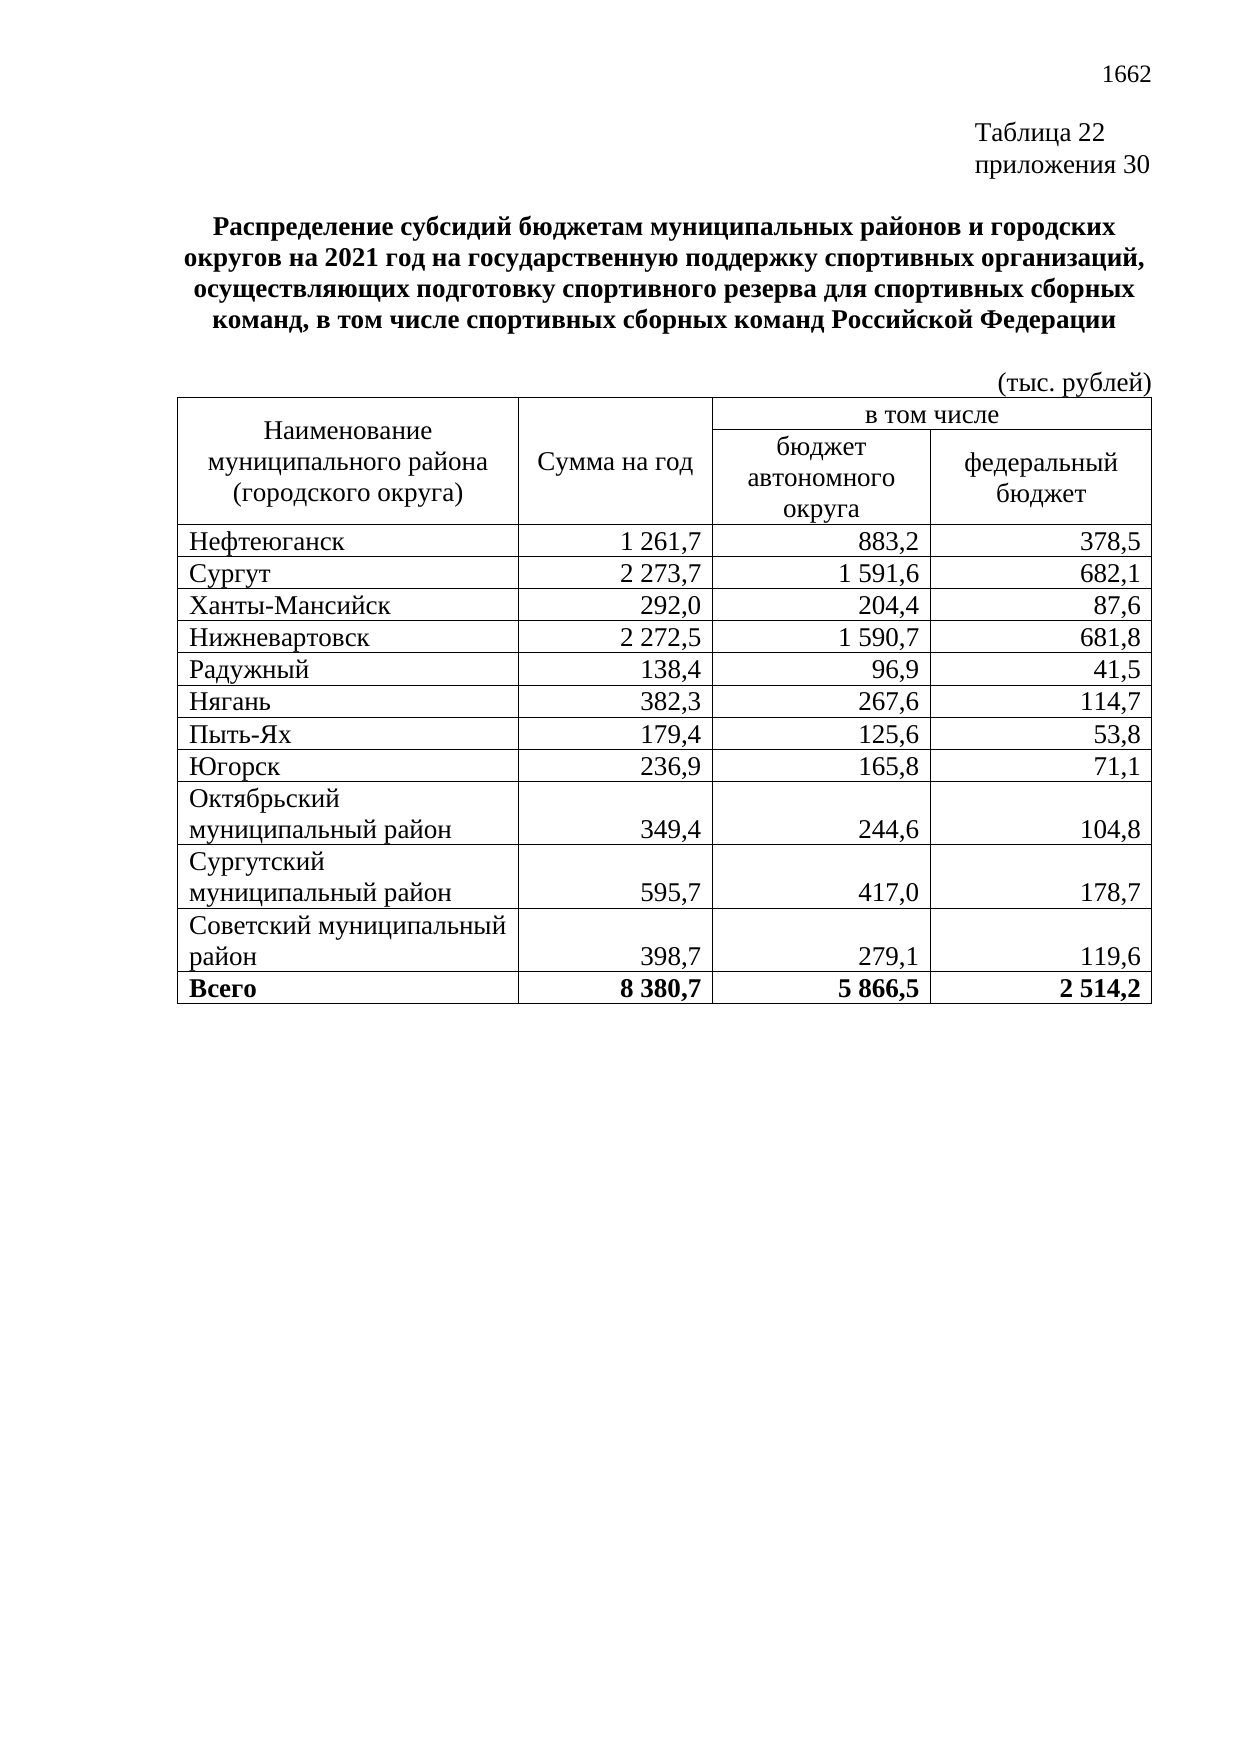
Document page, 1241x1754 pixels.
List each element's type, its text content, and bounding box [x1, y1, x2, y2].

table_cell 398,7 [519, 909, 712, 971]
table_header Наименование муниципального района (городского округа) [178, 398, 518, 523]
table_cell 5 866,5 [713, 972, 930, 1003]
table_cell 138,4 [519, 653, 712, 684]
table_cell 96,9 [713, 653, 930, 684]
table_cell Сургут [178, 557, 518, 588]
table_header в том числе [713, 398, 1151, 429]
table_cell федеральный бюджет [931, 430, 1151, 523]
table_cell 114,7 [931, 686, 1151, 717]
table_cell Сургутский муниципальный район [178, 845, 518, 908]
text (тыс. рублей) [177, 366, 1152, 397]
table_cell Радужный [178, 653, 518, 684]
table_cell 595,7 [519, 845, 712, 908]
table_cell 681,8 [931, 621, 1151, 652]
table_cell 378,5 [931, 525, 1151, 556]
table_cell 1 261,7 [519, 525, 712, 556]
table_cell 1 591,6 [713, 557, 930, 588]
table_cell 883,2 [713, 525, 930, 556]
table_cell Пыть-Ях [178, 718, 518, 749]
table_cell 267,6 [713, 686, 930, 717]
table_cell 349,4 [519, 782, 712, 844]
table_cell 125,6 [713, 718, 930, 749]
table_cell 165,8 [713, 750, 930, 781]
table_cell Советский муниципальный район [178, 909, 518, 971]
table_cell Октябрьский муниципальный район [178, 782, 518, 844]
text приложения 30 [974, 148, 1152, 179]
table_cell Нягань [178, 686, 518, 717]
table_cell Нижневартовск [178, 621, 518, 652]
table_cell Ханты-Мансийск [178, 589, 518, 620]
table_cell 682,1 [931, 557, 1151, 588]
table_cell 179,4 [519, 718, 712, 749]
table_header Сумма на год [519, 398, 712, 523]
table_cell 2 272,5 [519, 621, 712, 652]
table_cell Югорск [178, 750, 518, 781]
text Распределение субсидий бюджетам муниципальных районов и городских округов на 2021 год на государственную поддержку спортивных организаций, осуществляющих подготовку спортивного резерва для спортивных сборных команд, в том числе спортивных сборных команд Российской Федерации [177, 210, 1152, 334]
table_cell Нефтеюганск [178, 525, 518, 556]
table_cell 2 273,7 [519, 557, 712, 588]
table_cell 1 590,7 [713, 621, 930, 652]
table_cell 236,9 [519, 750, 712, 781]
table_cell 382,3 [519, 686, 712, 717]
table_cell 8 380,7 [519, 972, 712, 1003]
table_cell 41,5 [931, 653, 1151, 684]
table_cell 53,8 [931, 718, 1151, 749]
table_cell бюджет автономного округа [713, 430, 930, 523]
text Таблица 22 [974, 117, 1152, 148]
table_cell 279,1 [713, 909, 930, 971]
table_cell 204,4 [713, 589, 930, 620]
table_cell 119,6 [931, 909, 1151, 971]
table_cell 292,0 [519, 589, 712, 620]
table_cell Всего [178, 972, 518, 1003]
table_cell 2 514,2 [931, 972, 1151, 1003]
table_cell 104,8 [931, 782, 1151, 844]
table_cell 244,6 [713, 782, 930, 844]
table_cell 71,1 [931, 750, 1151, 781]
table_cell 417,0 [713, 845, 930, 908]
table_cell 178,7 [931, 845, 1151, 908]
table_cell 87,6 [931, 589, 1151, 620]
